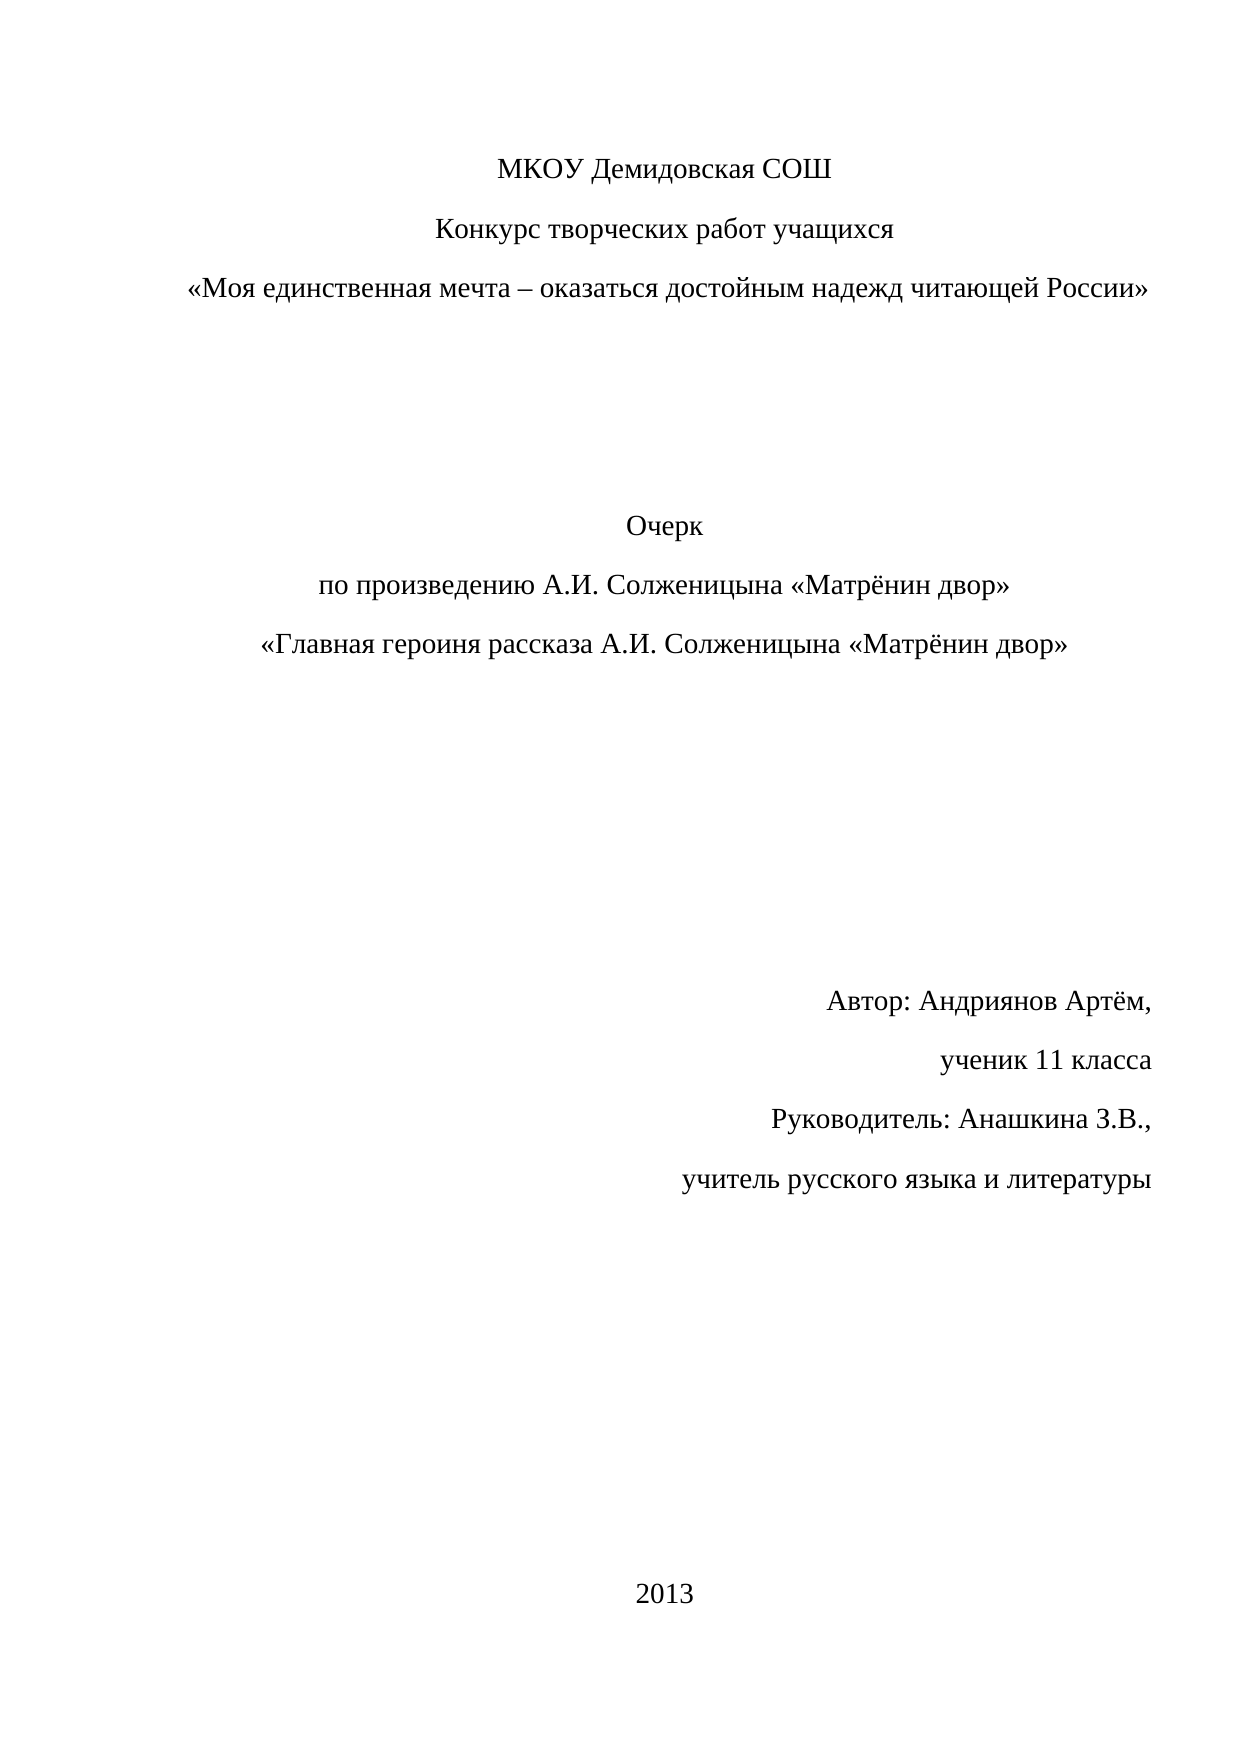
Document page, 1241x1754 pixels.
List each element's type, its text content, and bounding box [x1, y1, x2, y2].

text 2013 [177, 1577, 1152, 1610]
text Конкурс творческих работ учащихся [177, 211, 1152, 244]
text Автор: Андриянов Артём, [177, 983, 1152, 1016]
text по произведению А.И. Солженицына «Матрёнин двор» [177, 567, 1152, 601]
text «Моя единственная мечта – оказаться достойным надежд читающей России» [177, 270, 1152, 304]
text Руководитель: Анашкина З.В., [177, 1102, 1152, 1135]
text «Главная героиня рассказа А.И. Солженицына «Матрёнин двор» [177, 627, 1152, 660]
text Очерк [177, 508, 1152, 541]
text МКОУ Демидовская СОШ [177, 152, 1152, 185]
text ученик 11 класса [177, 1042, 1152, 1076]
text учитель русского языка и литературы [177, 1161, 1152, 1194]
